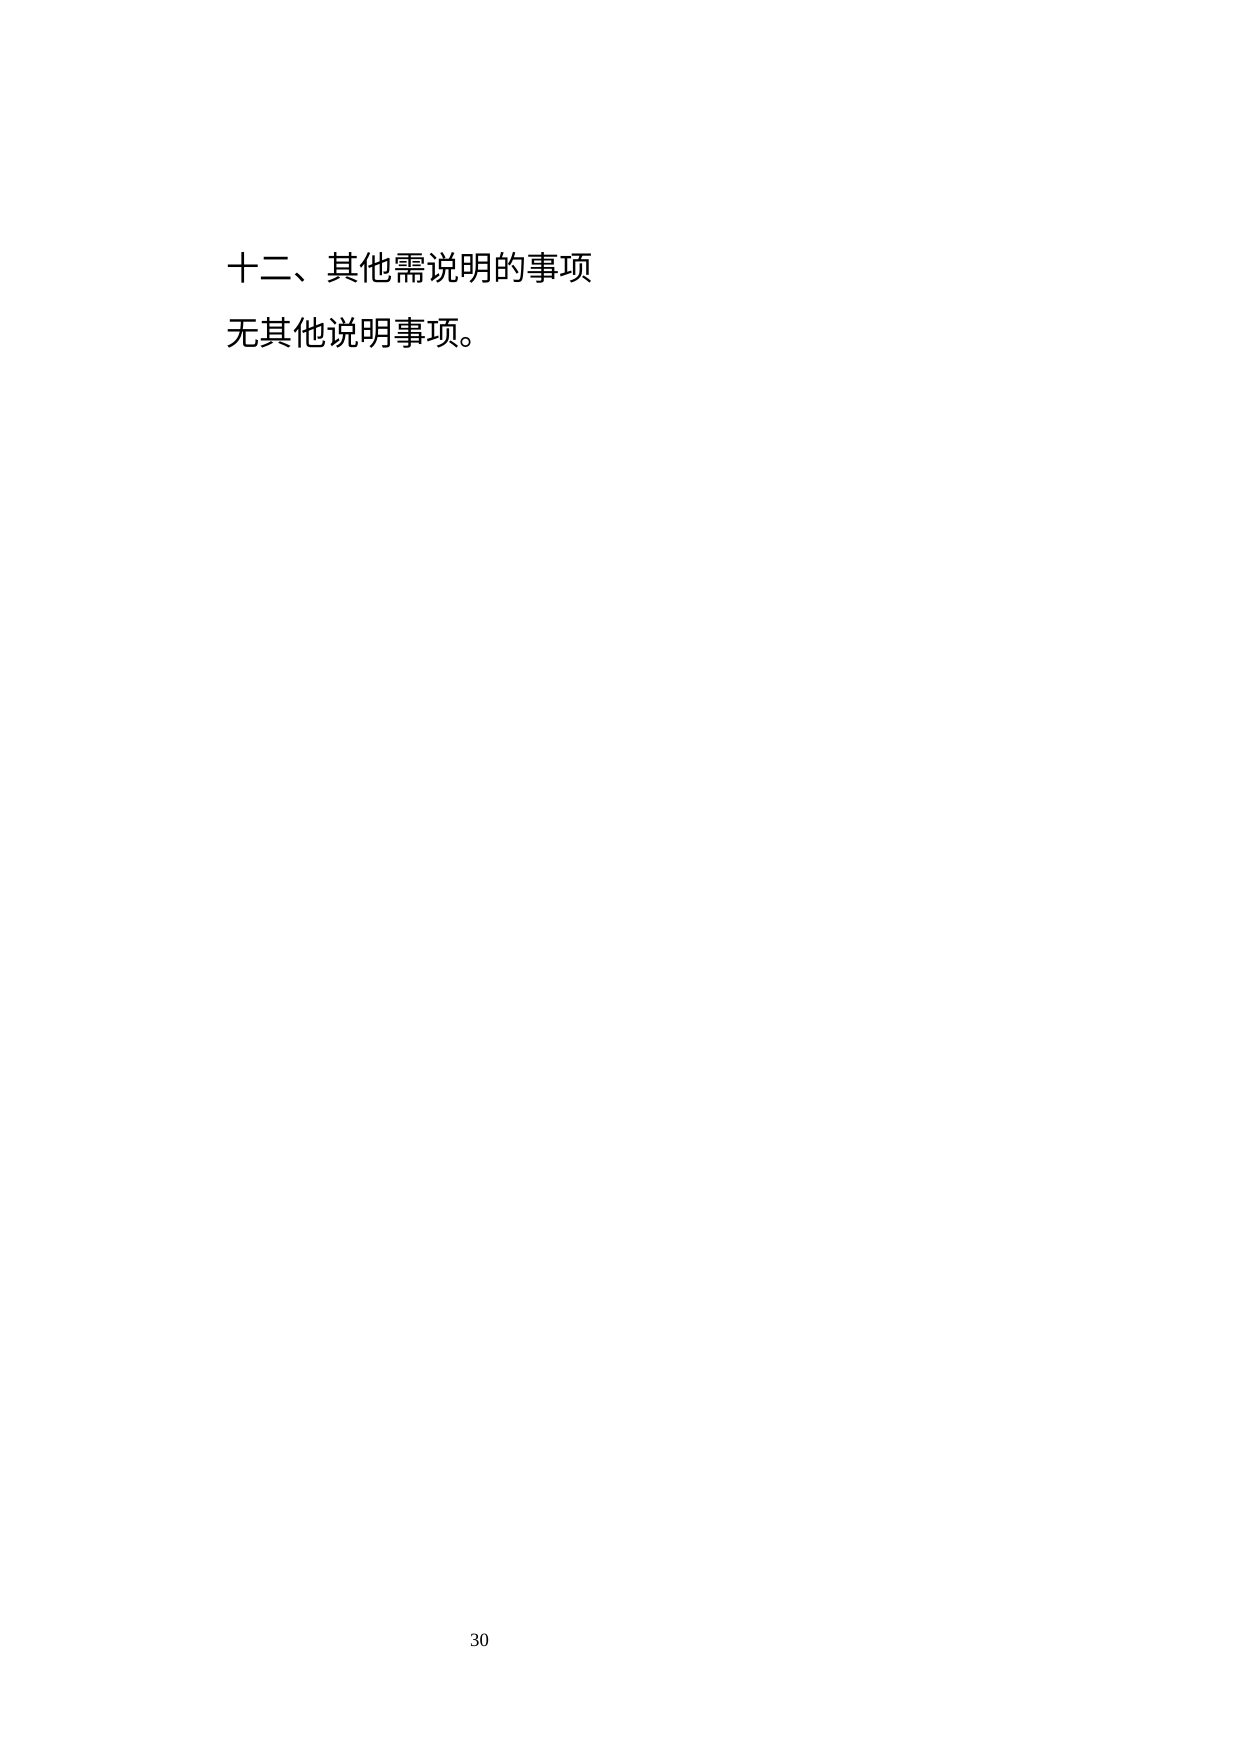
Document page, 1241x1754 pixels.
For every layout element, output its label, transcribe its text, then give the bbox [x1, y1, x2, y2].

text 无其他说明事项。 [159, 298, 1081, 363]
text 十二、其他需说明的事项 [159, 233, 1081, 298]
